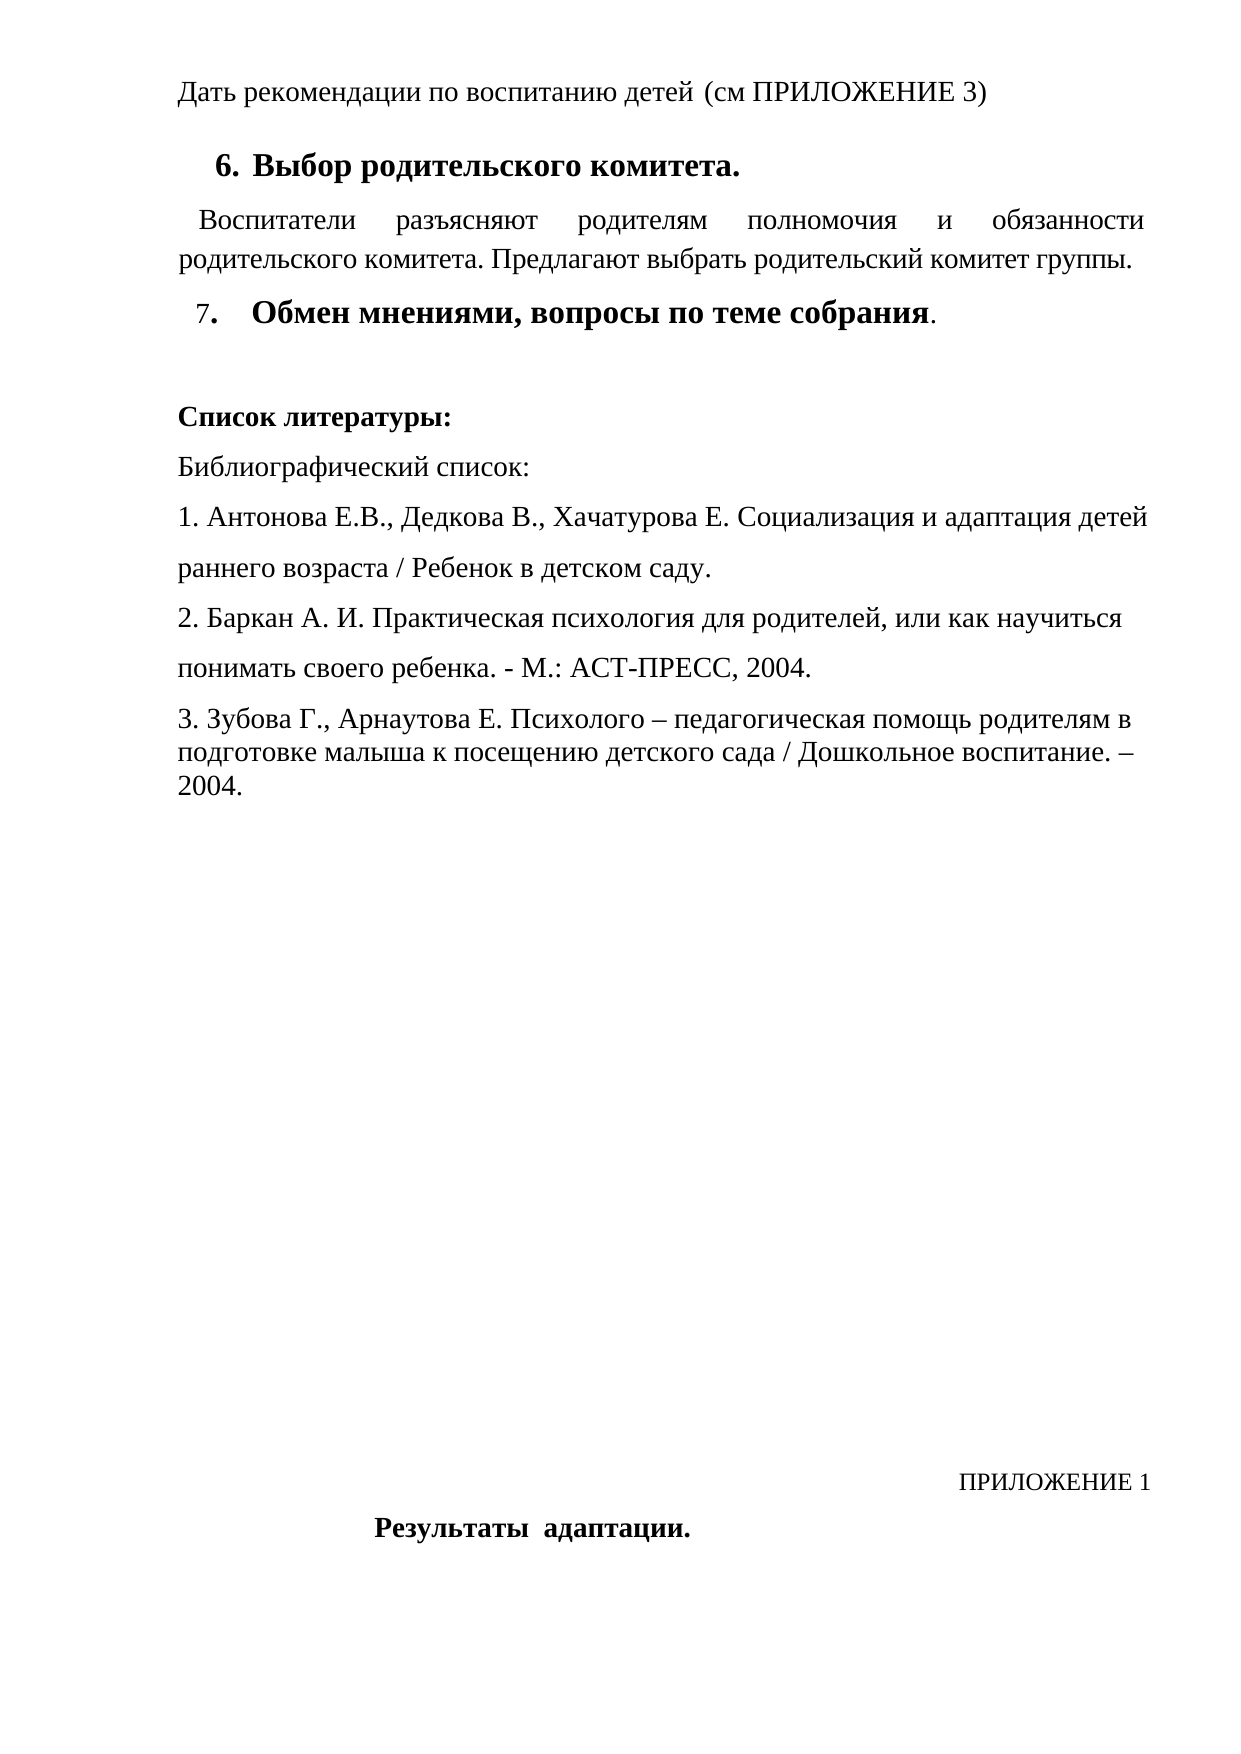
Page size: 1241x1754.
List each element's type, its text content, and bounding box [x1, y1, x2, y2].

text 7. Обмен мнениями, вопросы по теме собрания. [195, 292, 1152, 330]
text 3. Зубова Г., Арнаутова Е. Психолого – педагогическая помощь родителям в подготовке малыша к посещению детского сада / Дошкольное воспитание. – 2004. [177, 701, 1152, 801]
list Выбор родительского комитета. [215, 145, 1152, 183]
text Библиографический список: [177, 449, 1152, 483]
text 1. Антонова Е.В., Дедкова В., Хачатурова Е. Социализация и адаптация детей раннего возраста / Ребенок в детском саду. [177, 499, 1152, 583]
text 2. Баркан А. И. Практическая психология для родителей, или как научиться понимать своего ребенка. - М.: АСТ-ПРЕСС, 2004. [177, 600, 1152, 684]
text Результаты адаптации. [177, 1510, 1152, 1544]
text Список литературы: [177, 399, 1152, 432]
text Воспитатели разъясняют родителям полномочия и обязанности родительского комитета. Предлагают выбрать родительский комитет группы. [178, 202, 1145, 274]
text ПРИЛОЖЕНИЕ 1 [177, 1467, 1152, 1496]
list Дать рекомендации по воспитанию детей (см ПРИЛОЖЕНИЕ 3) [177, 74, 1152, 107]
